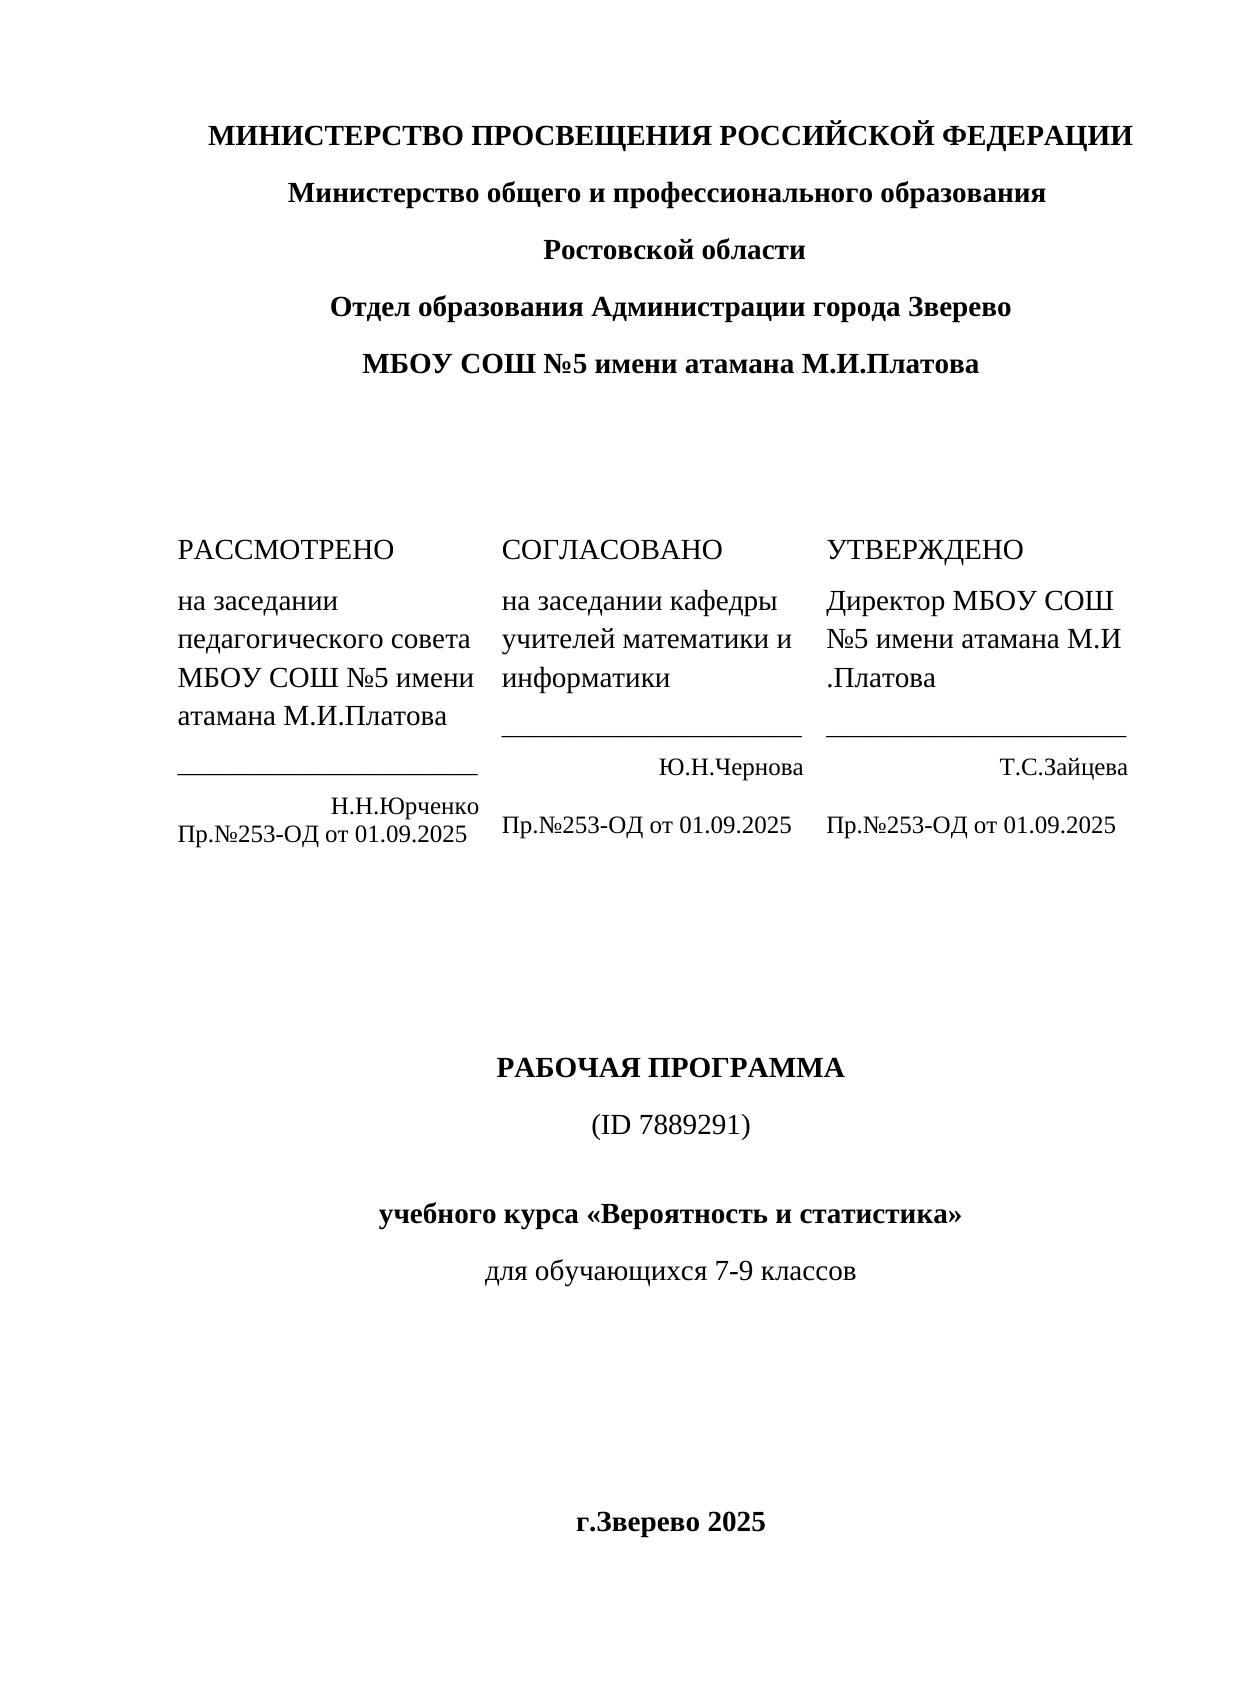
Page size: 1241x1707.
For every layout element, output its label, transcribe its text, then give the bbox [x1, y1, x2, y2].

table_header УТВЕРЖДЕНО Директор МБОУ СОШ №5 имени атамана М.И .Платова ________________________ Т.С.Зайцева Пр.№253-ОД от 01.09.2025 [815, 532, 1139, 889]
text Отдел образования Администрации города Зверево [190, 289, 1152, 323]
text (ID 7889291) [190, 1107, 1152, 1141]
text МБОУ СОШ №5 имени атамана М.И.Платова [190, 346, 1152, 379]
table_header РАССМОТРЕНО на заседании педагогического совета МБОУ СОШ №5 имени атамана М.И.Платова ________________________ Н.Н.Юрченко Пр.№253-ОД от 01.09.2025 [166, 532, 490, 889]
text учебного курса «Вероятность и статистика» [190, 1197, 1152, 1230]
table_header СОГЛАСОВАНО на заседании кафедры учителей математики и информатики ________________________ Ю.Н.Чернова Пр.№253-ОД от 01.09.2025 [490, 532, 815, 889]
text г.Зверево 2025 [190, 1504, 1152, 1537]
text Министерство общего и профессионального образования Ростовской области [190, 175, 1152, 266]
text МИНИСТЕРСТВО ПРОСВЕЩЕНИЯ РОССИЙСКОЙ ФЕДЕРАЦИИ [190, 118, 1152, 152]
text для обучающихся 7-9 классов [190, 1253, 1152, 1287]
text РАБОЧАЯ ПРОГРАММА [190, 1050, 1152, 1084]
